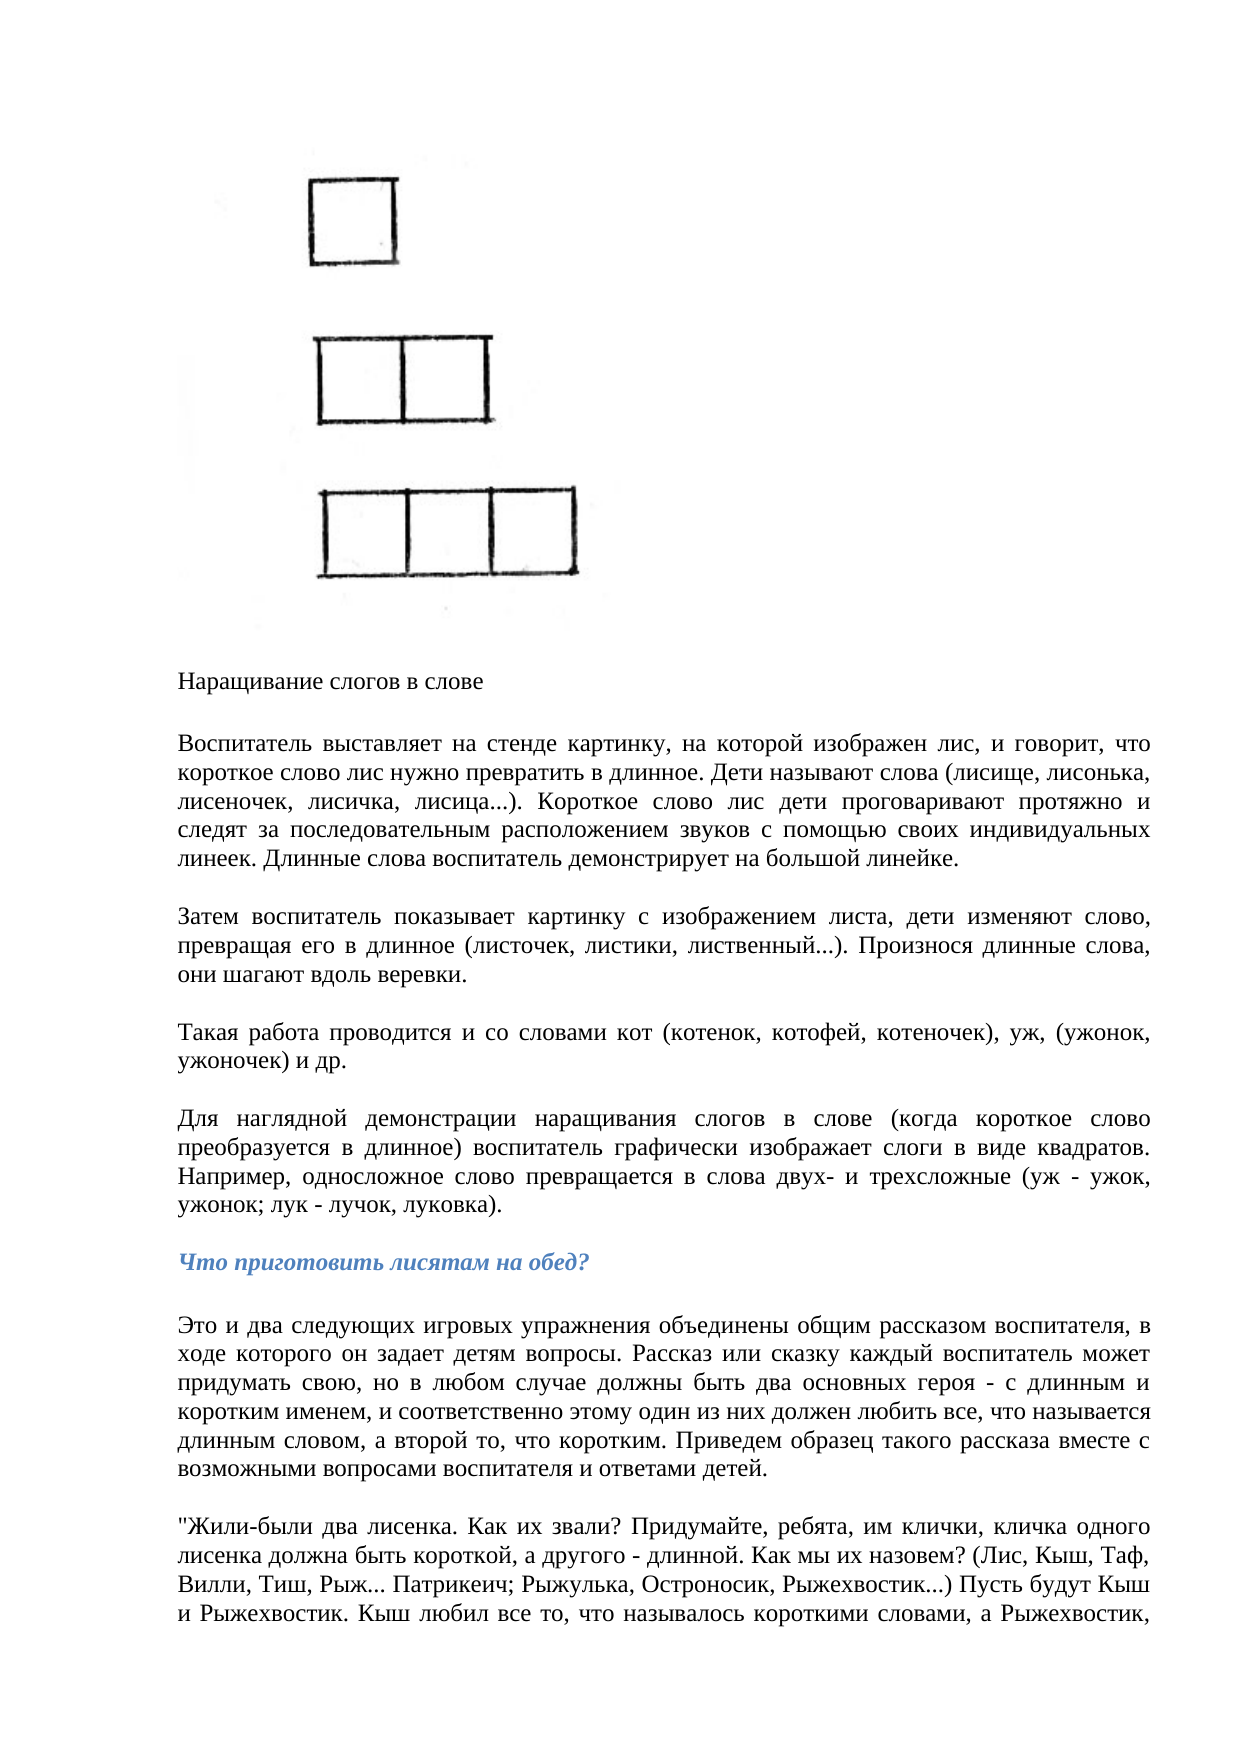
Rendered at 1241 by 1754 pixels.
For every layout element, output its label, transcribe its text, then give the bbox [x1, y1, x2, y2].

text Воспитатель выставляет на стенде картинку, на которой изображен лис, и говорит, что короткое слово лис нужно превратить в длинное. Дети называют слова (лисище, лисонька, лисеночек, лисичка, лисица...). Короткое слово лис дети проговаривают протяжно и следят за последовательным расположением звуков с помощью своих индивидуальных линеек. Длинные слова воспитатель демонстрирует на большой линейке. [177, 728, 1152, 872]
text Для наглядной демонстрации наращивания слогов в слове (когда короткое слово преобразуется в длинное) воспитатель графически изображает слоги в виде квадратов. Например, односложное слово превращается в слова двух- и трехсложные (уж - ужок, ужонок; лук - лучок, луковка). [177, 1103, 1152, 1218]
subtitle Что приготовить лисятам на обед? [177, 1247, 1152, 1276]
text Затем воспитатель показывает картинку с изображением листа, дети изменяют слово, превращая его в длинное (листочек, листики, лиственный...). Произнося длинные слова, они шагают вдоль веревки. [177, 901, 1152, 987]
text Это и два следующих игровых упражнения объединены общим рассказом воспитателя, в ходе которого он задает детям вопросы. Рассказ или сказку каждый воспитатель может придумать свою, но в любом случае должны быть два основных героя - с длинным и коротким именем, и соответственно этому один из них должен любить все, что называется длинным словом, а второй то, что коротким. Приведем образец такого рассказа вместе с возможными вопросами воспитателя и ответами детей. [177, 1310, 1152, 1482]
text Такая работа проводится и со словами кот (котенок, котофей, котеночек), уж, (ужонок, ужоночек) и др. [177, 1017, 1152, 1074]
picture [177, 118, 703, 662]
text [177, 1511, 1152, 1626]
